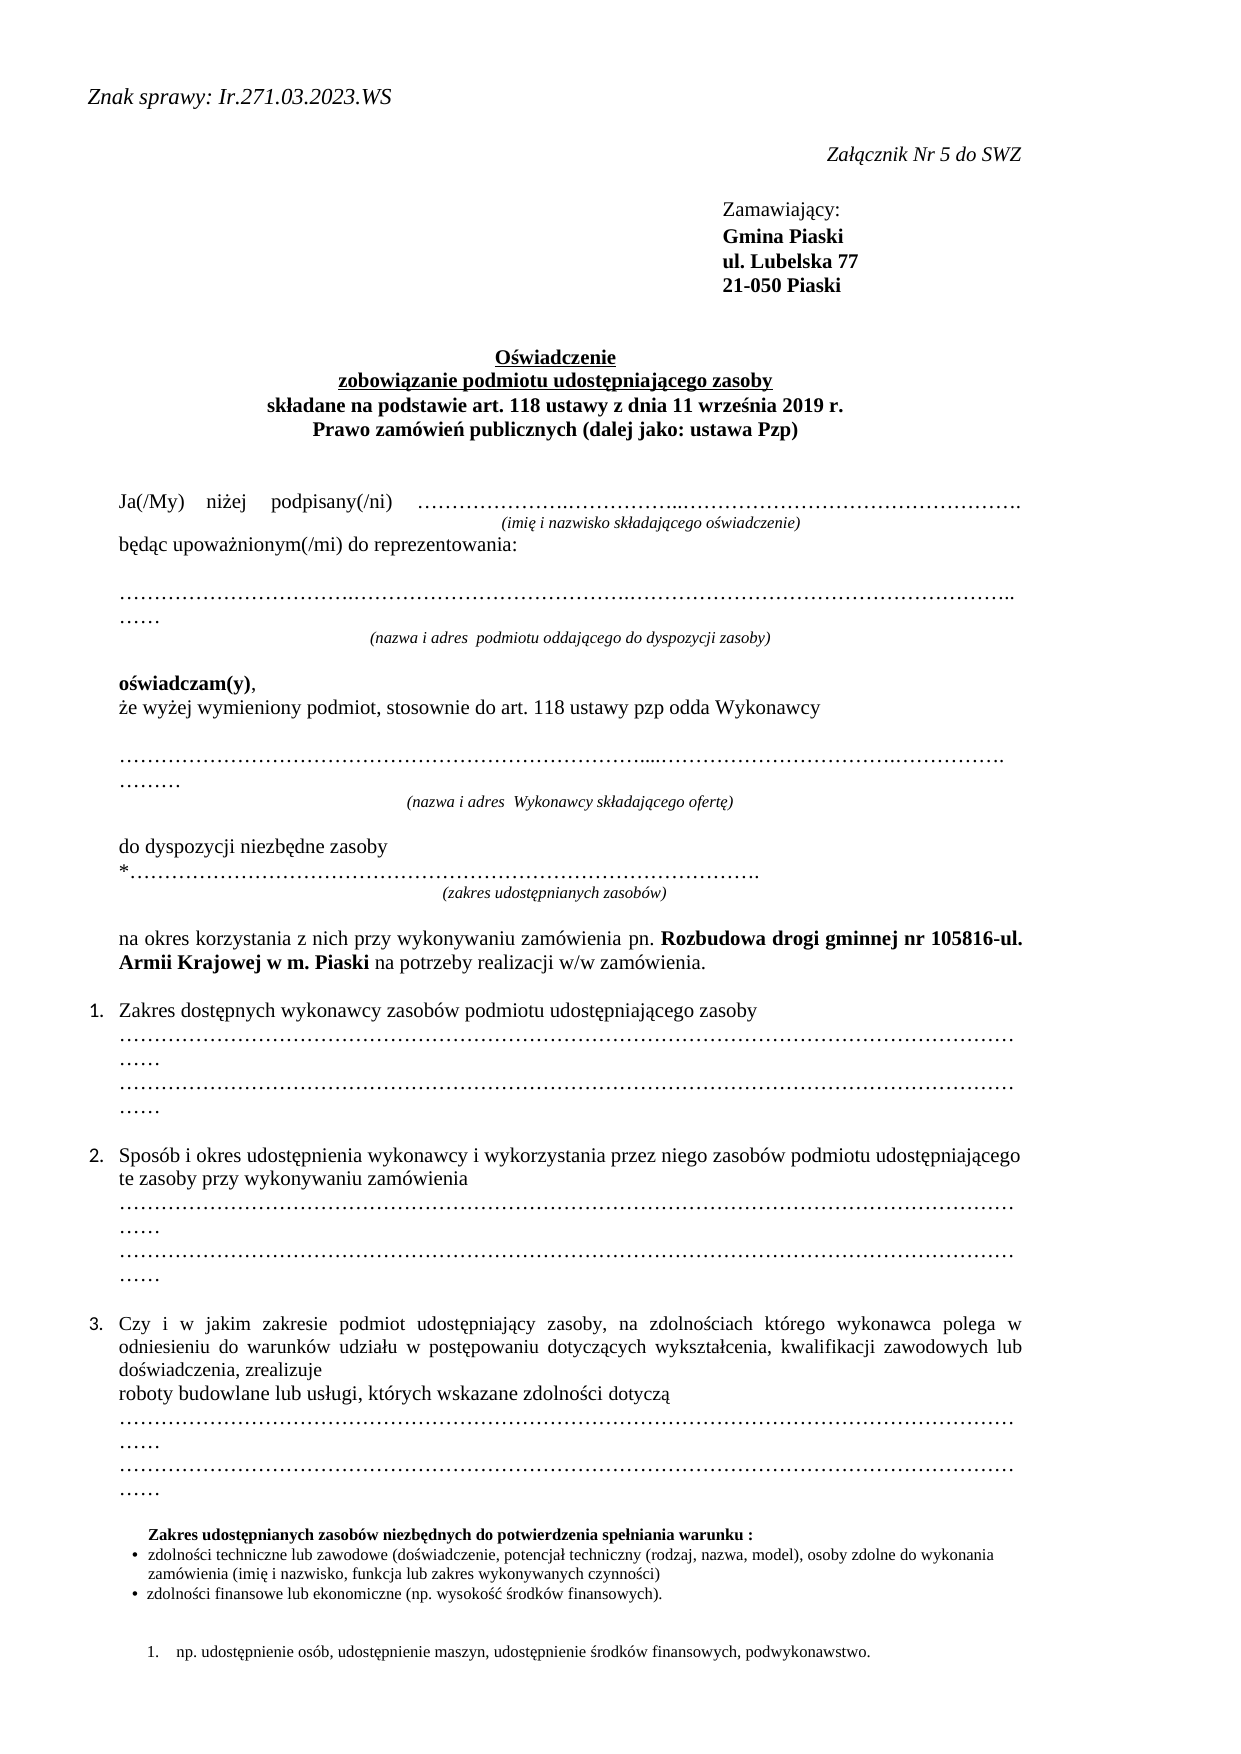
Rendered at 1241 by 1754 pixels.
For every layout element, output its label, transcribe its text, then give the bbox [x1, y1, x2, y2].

text ……………………………………………………………………………………………………………………… [119, 1190, 1023, 1238]
text ……………………………………………………………………………………………………………………… [119, 1453, 1023, 1500]
text (nazwa i adres Wykonawcy składającego ofertę) [119, 792, 1023, 811]
list Sposób i okres udostępnienia wykonawcy i wykorzystania przez niego zasobów podmiotu udostępniającego te zasoby przy wykonywaniu zamówienia [88, 1143, 1023, 1190]
text ……………………………………………………………………………………………………………………… [119, 1405, 1023, 1453]
text na okres korzystania z nich przy wykonywaniu zamówienia pn. Rozbudowa drogi gminnej nr 105816-ul. Armii Krajowej w m. Piaski na potrzeby realizacji w/w zamówienia. [119, 927, 1023, 974]
list Czy i w jakim zakresie podmiot udostępniający zasoby, na zdolnościach którego wykonawca polega w odniesieniu do warunków udziału w postępowaniu dotyczących wykształcenia, kwalifikacji zawodowych lub doświadczenia, zrealizuje [88, 1312, 1023, 1381]
text Zakres udostępnianych zasobów niezbędnych do potwierdzenia spełniania warunku : [148, 1524, 1023, 1543]
text ……………………………………………………………………………………………………………………… [119, 1070, 1023, 1118]
list Zakres dostępnych wykonawcy zasobów podmiotu udostępniającego zasoby [88, 997, 1023, 1023]
text zobowiązanie podmiotu udostępniającego zasoby [87, 369, 1023, 392]
list np. udostępnienie osób, udostępnienie maszyn, udostępnienie środków finansowych, podwykonawstwo. [147, 1642, 1023, 1661]
text Ja(/My) niżej podpisany(/ni) ………………….……………..…………………………………………. [119, 489, 1023, 513]
text oświadczam(y), [119, 671, 1023, 695]
text do dyspozycji niezbędne zasoby *………………………………………………………………………………. [119, 834, 1023, 883]
text będąc upoważnionym(/mi) do reprezentowania: [119, 532, 1023, 556]
text Zamawiający: [722, 197, 1023, 221]
text …………………………………………………………………....…………………………….…………….……… [119, 743, 1023, 792]
text składane na podstawie art. 118 ustawy z dnia 11 września 2019 r. [87, 392, 1023, 417]
list zdolności techniczne lub zawodowe (doświadczenie, potencjał techniczny (rodzaj, nazwa, model), osoby zdolne do wykonania zamówienia (imię i nazwisko, funkcja lub zakres wykonywanych czynności) [132, 1546, 1023, 1583]
text ……………………………………………………………………………………………………………………… [119, 1238, 1023, 1286]
text że wyżej wymieniony podmiot, stosownie do art. 118 ustawy pzp odda Wykonawcy [119, 695, 1023, 719]
text Prawo zamówień publicznych (dalej jako: ustawa Pzp) [87, 417, 1023, 441]
text Oświadczenie [87, 345, 1023, 369]
text (imię i nazwisko składającego oświadczenie) [87, 513, 1023, 532]
text ul. Lubelska 77 [722, 248, 1023, 273]
text (zakres udostępnianych zasobów) [87, 883, 1023, 902]
list zdolności finansowe lub ekonomiczne (np. wysokość środków finansowych). [132, 1584, 1023, 1603]
text Gmina Piaski [722, 224, 1023, 248]
text …………………………….………………………………….………………………………………………..…… [119, 580, 1023, 628]
text (nazwa i adres podmiotu oddającego do dyspozycji zasoby) [119, 628, 1023, 647]
text Załącznik Nr 5 do SWZ [87, 142, 1023, 166]
text ……………………………………………………………………………………………………………………… [119, 1023, 1023, 1070]
text 21-050 Piaski [88, 273, 1023, 297]
text roboty budowlane lub usługi, których wskazane zdolności dotyczą [119, 1381, 1023, 1405]
